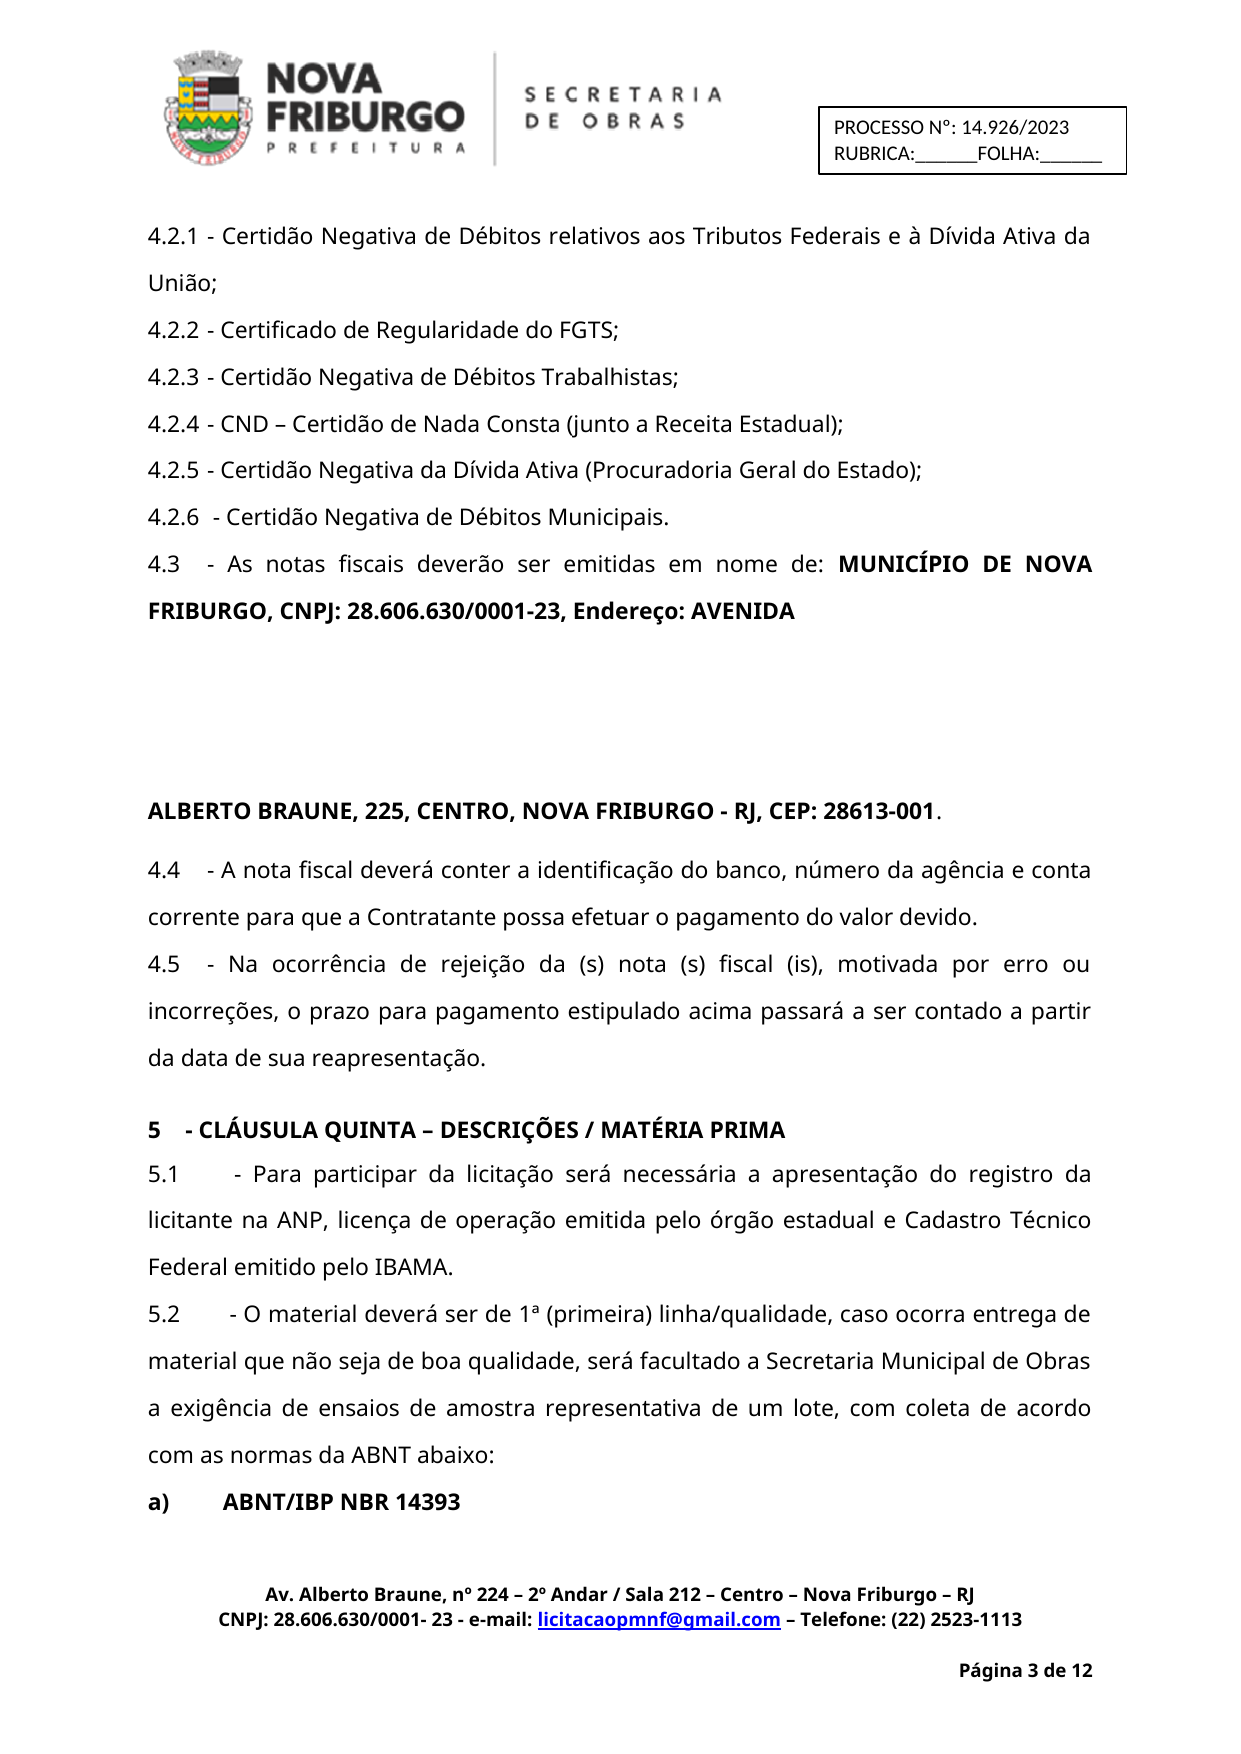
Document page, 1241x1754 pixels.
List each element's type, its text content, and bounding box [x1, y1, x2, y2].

text ALBERTO BRAUNE, 225, CENTRO, NOVA FRIBURGO - RJ, CEP: 28613-001. [148, 795, 1092, 826]
list - Certidão Negativa de Débitos Trabalhistas; [148, 361, 1092, 392]
list - Certidão Negativa da Dívida Ativa (Procuradoria Geral do Estado); [148, 454, 1092, 486]
list - Certificado de Regularidade do FGTS; [148, 314, 1092, 345]
list - Na ocorrência de rejeição da (s) nota (s) fiscal (is), motivada por erro ou incorreções, o prazo para pagamento estipulado acima passará a ser contado a partir da data de sua reapresentação. [148, 948, 1092, 1073]
list ABNT/IBP NBR 14393 [148, 1486, 1092, 1517]
list - CND – Certidão de Nada Consta (junto a Receita Estadual); [148, 407, 1092, 439]
list - A nota fiscal deverá conter a identificação do banco, número da agência e conta corrente para que a Contratante possa efetuar o pagamento do valor devido. [148, 854, 1092, 932]
list - Certidão Negativa de Débitos Municipais. [148, 501, 1092, 532]
list - Certidão Negativa de Débitos relativos aos Tributos Federais e à Dívida Ativa da União; [148, 220, 1092, 298]
list - As notas fiscais deverão ser emitidas em nome de: MUNICÍPIO DE NOVA FRIBURGO, CNPJ: 28.606.630/0001-23, Endereço: AVENIDA [148, 548, 1092, 626]
list - CLÁUSULA QUINTA – DESCRIÇÕES / MATÉRIA PRIMA [148, 1114, 1092, 1145]
picture [158, 43, 730, 172]
list - O material deverá ser de 1ª (primeira) linha/qualidade, caso ocorra entrega de material que não seja de boa qualidade, será facultado a Secretaria Municipal de Obras a exigência de ensaios de amostra representativa de um lote, com coleta de acordo com as normas da ABNT abaixo: [148, 1298, 1092, 1470]
list - Para participar da licitação será necessária a apresentação do registro da licitante na ANP, licença de operação emitida pelo órgão estadual e Cadastro Técnico Federal emitido pelo IBAMA. [148, 1158, 1092, 1283]
